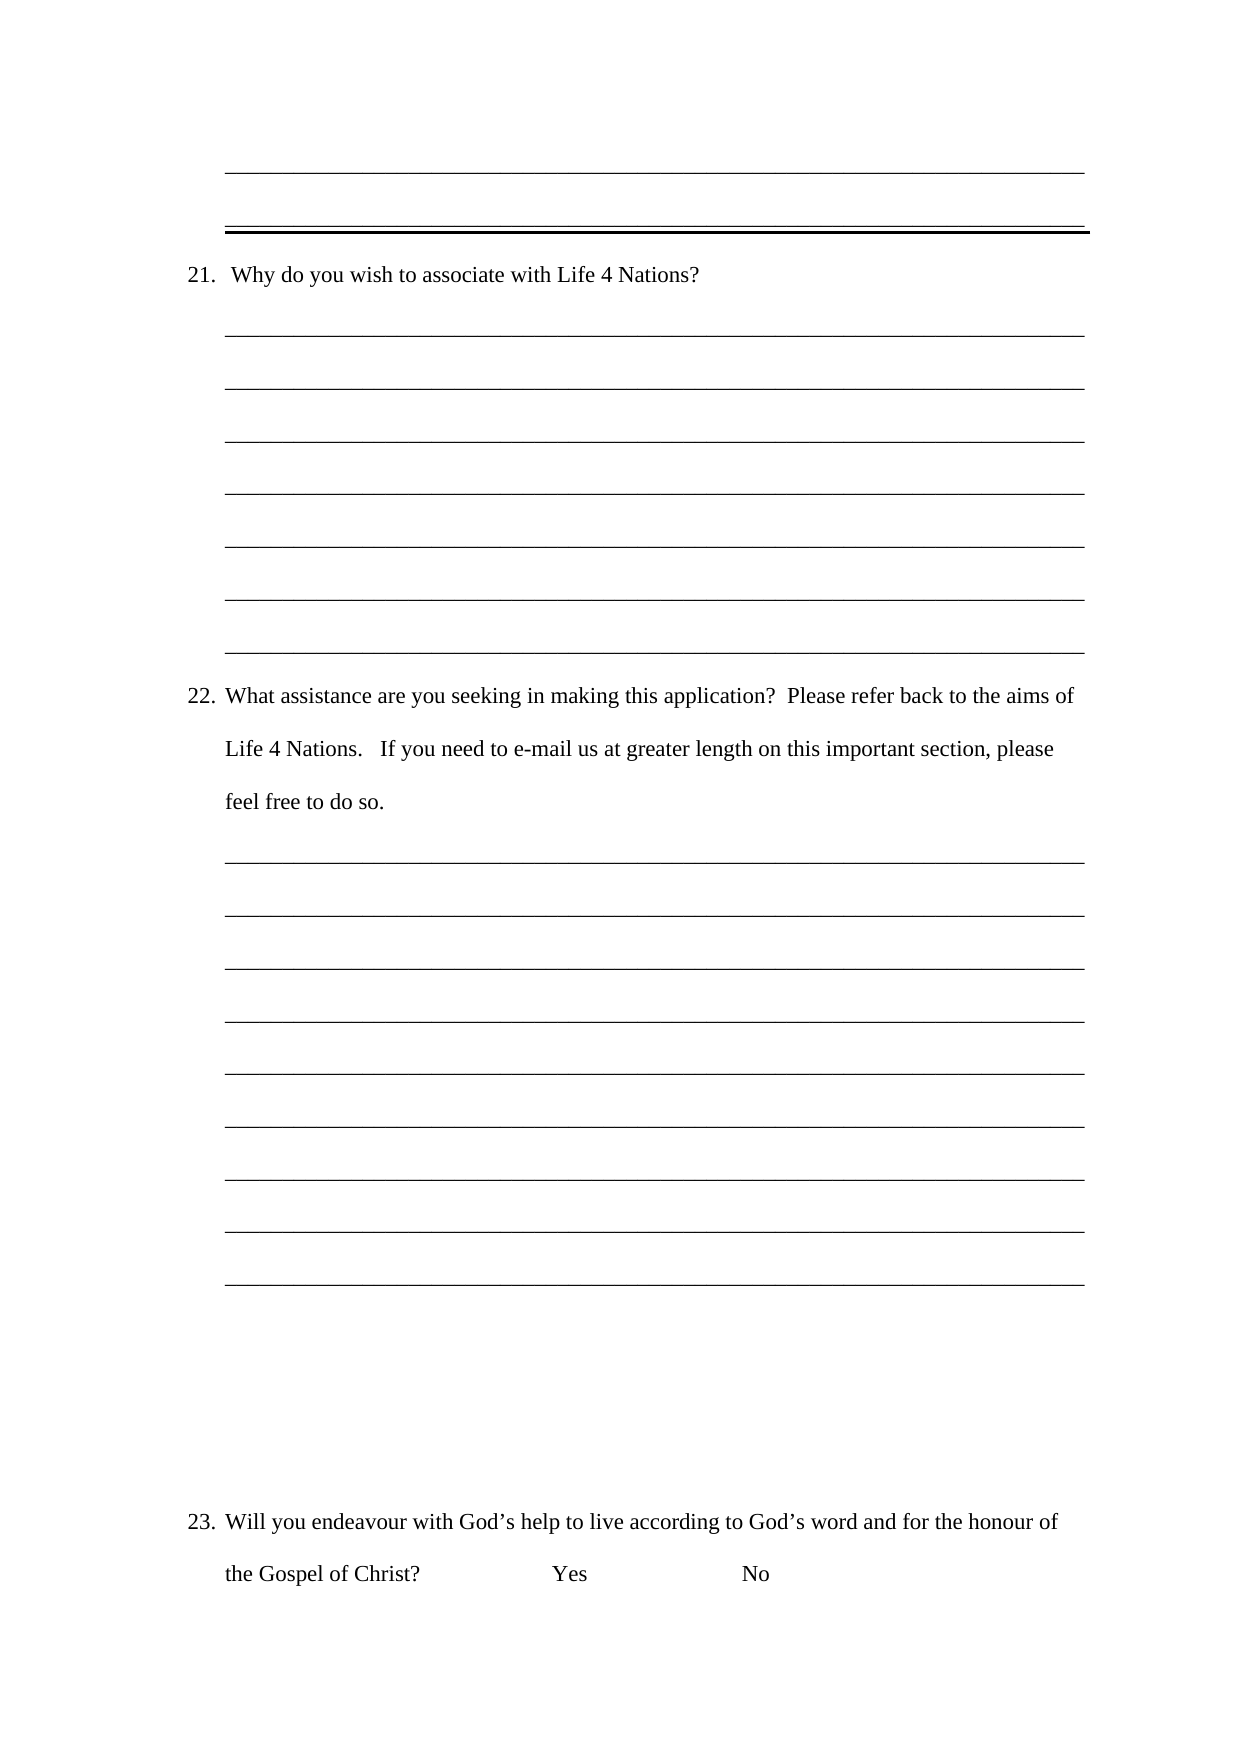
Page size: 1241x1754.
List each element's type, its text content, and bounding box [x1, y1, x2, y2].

list Will you endeavour with God’s help to live according to God’s word and for the honour of the Gospel of Christ? Yes No [187, 1508, 1090, 1587]
list Why do you wish to associate with Life 4 Nations? _____________________________________________________________________________________________________________________________________________________________________________________________________________________________________________________________________________________________________________________________________________________________________________________________________________________________________________________________________________________________________________________________________________ [187, 261, 1090, 656]
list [225, 150, 1090, 231]
list What assistance are you seeking in making this application? Please refer back to the aims of Life 4 Nations. If you need to e-mail us at greater length on this important section, please feel free to do so. ___________________________________________________________________________________________________________________________________________________________________________________________________________________________________________________________________________________________________________________________________________________________________________________________________________________________________________________________________________________________________________________________________________________________________________________________________________________________________________________________________________________________________ [187, 682, 1090, 1288]
